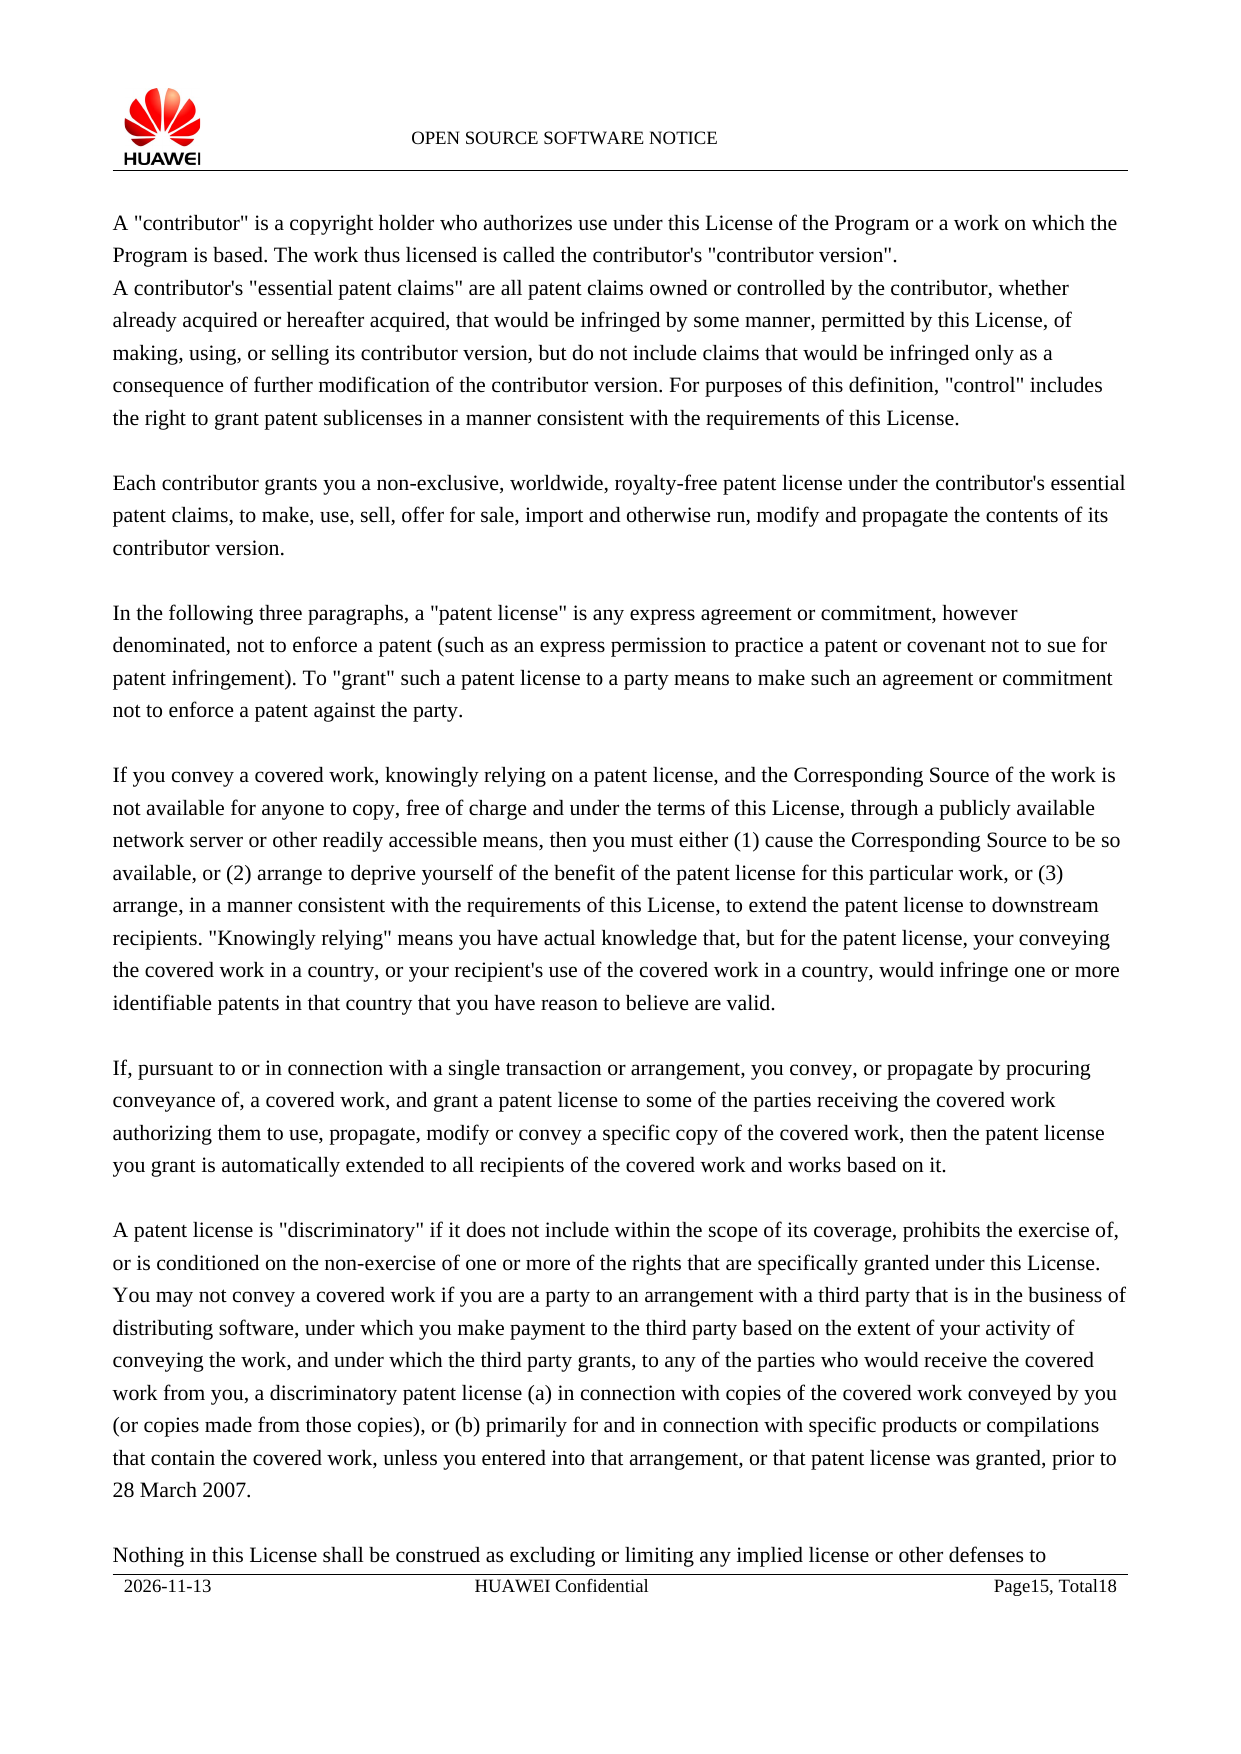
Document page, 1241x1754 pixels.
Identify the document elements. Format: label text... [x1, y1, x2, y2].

picture [124, 88, 201, 165]
